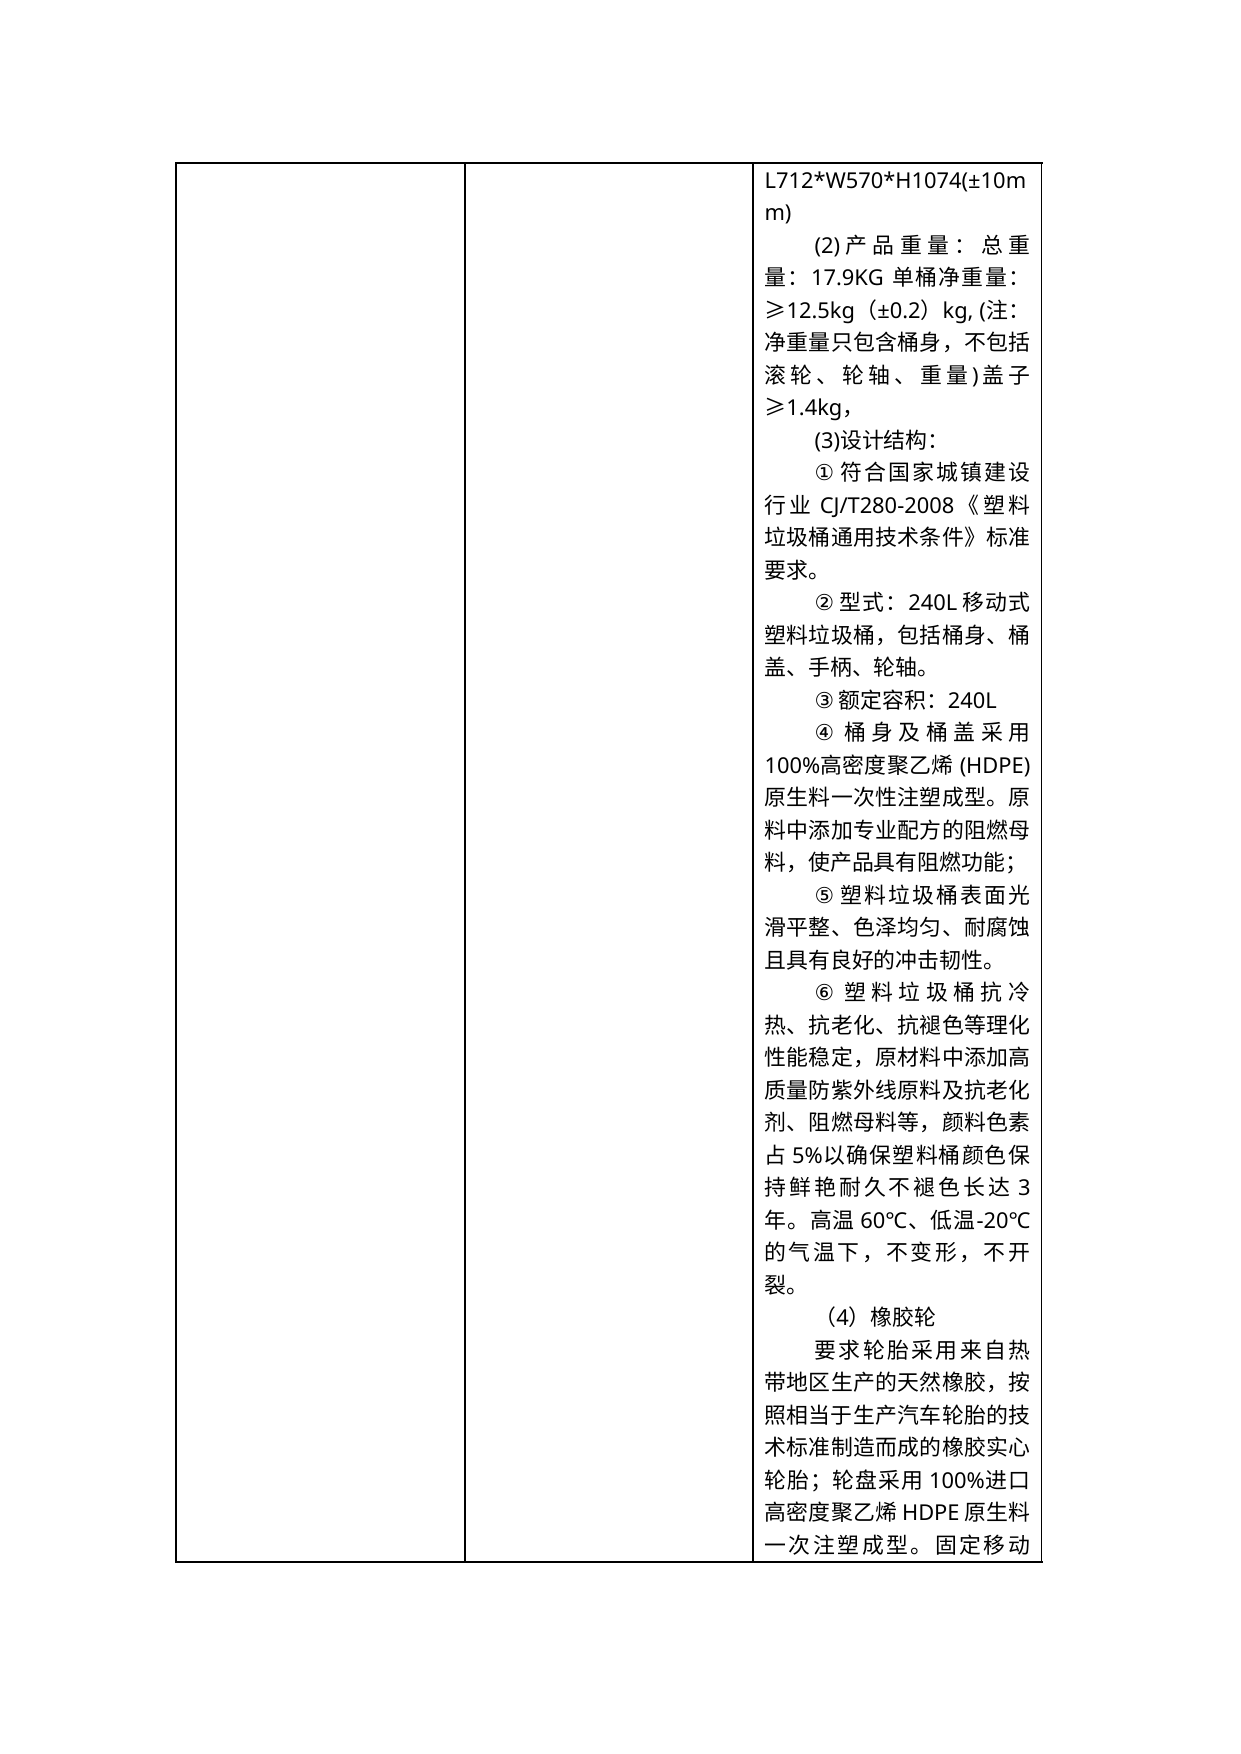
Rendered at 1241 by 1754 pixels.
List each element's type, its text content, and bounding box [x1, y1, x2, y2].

table_cell [466, 164, 752, 1561]
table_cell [754, 164, 1041, 1561]
table_cell 4 [177, 164, 464, 1561]
